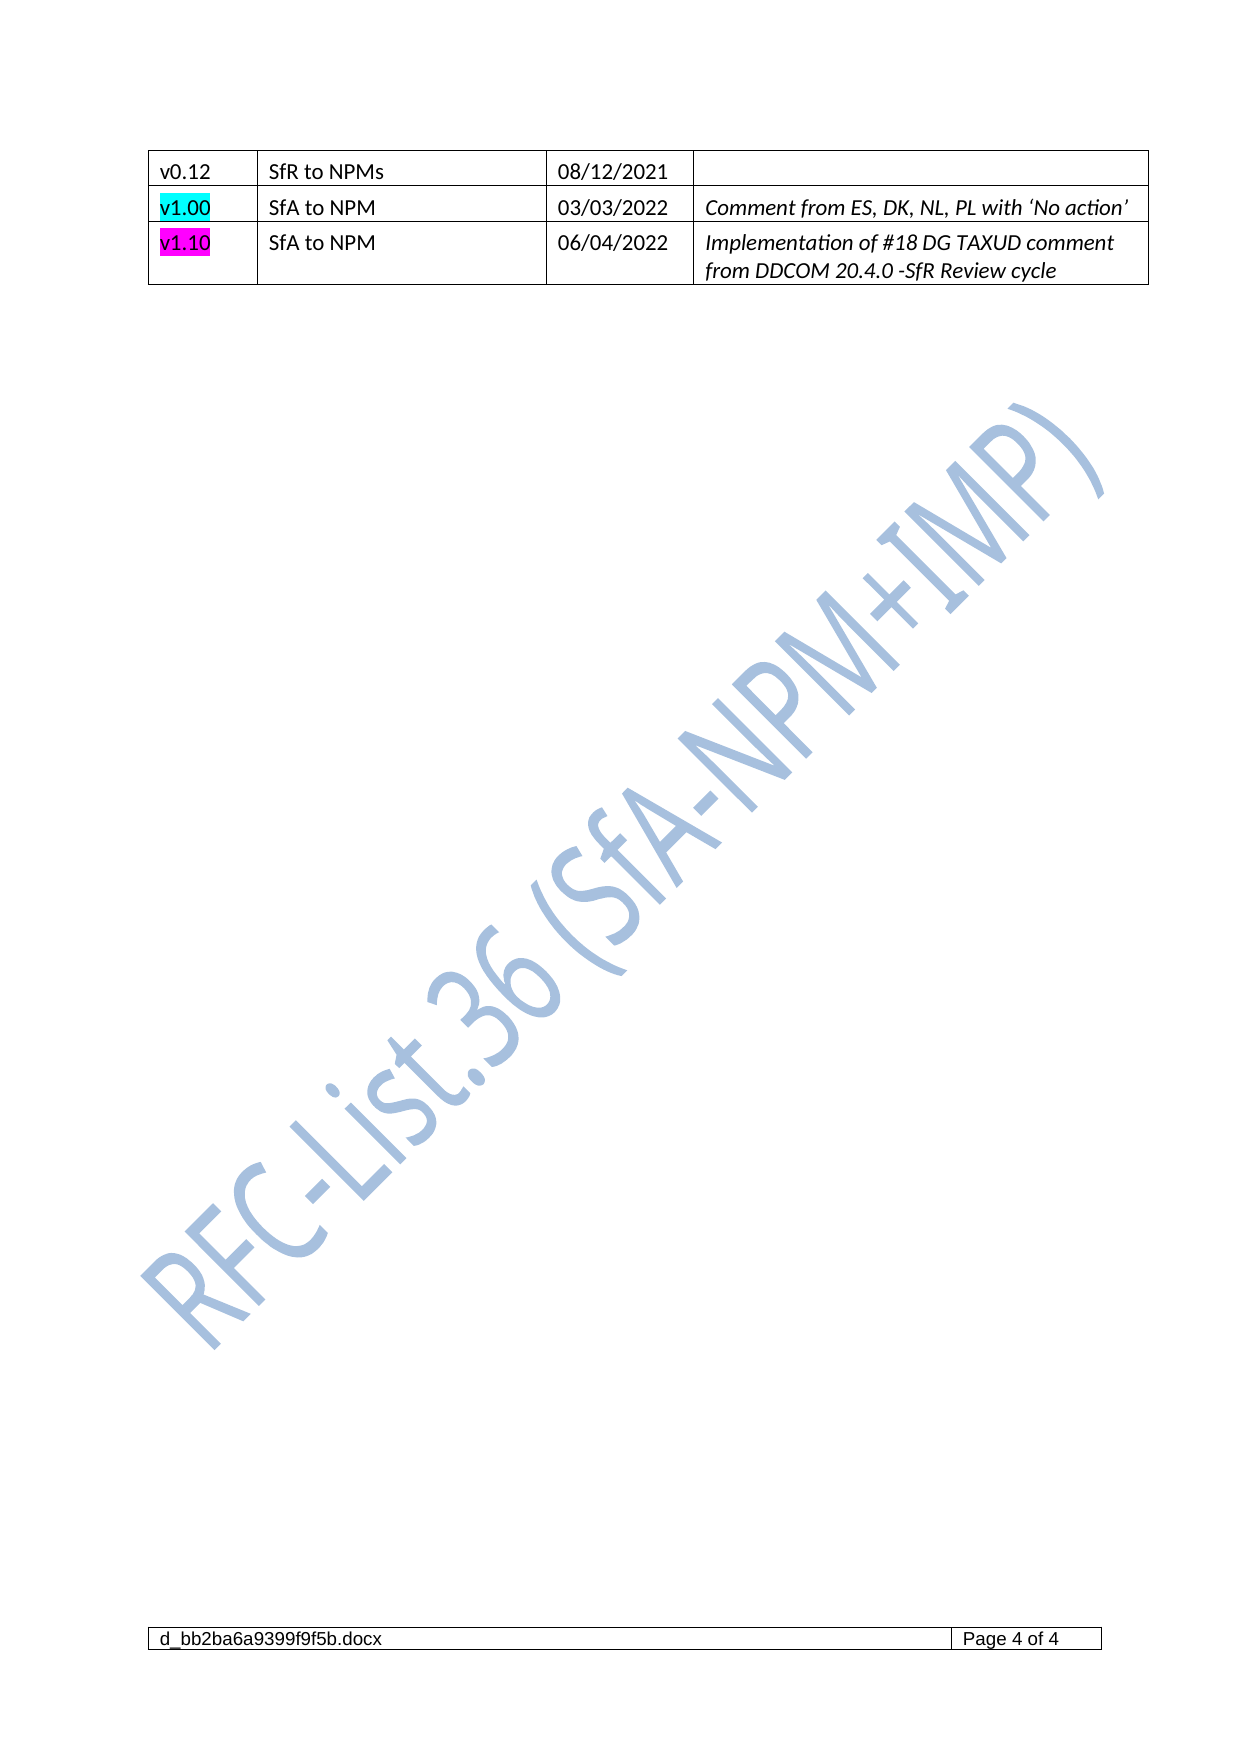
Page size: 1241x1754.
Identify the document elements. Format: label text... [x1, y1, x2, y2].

table_cell [694, 151, 1148, 185]
table_cell 08/12/2021 [547, 151, 693, 185]
table_cell 06/04/2022 [547, 222, 693, 284]
table_cell SfA to NPM [258, 186, 546, 221]
table_cell v1.00 [149, 186, 257, 221]
table_cell SfR to NPMs [258, 151, 546, 185]
table_cell Comment from ES, DK, NL, PL with ‘No action’ [694, 186, 1148, 221]
table_cell v0.12 [149, 151, 257, 185]
table_cell Implementation of #18 DG TAXUD comment from DDCOM 20.4.0 -SfR Review cycle [694, 222, 1148, 284]
table_cell v1.10 [149, 222, 257, 284]
table_cell 03/03/2022 [547, 186, 693, 221]
table_cell SfA to NPM [258, 222, 546, 284]
